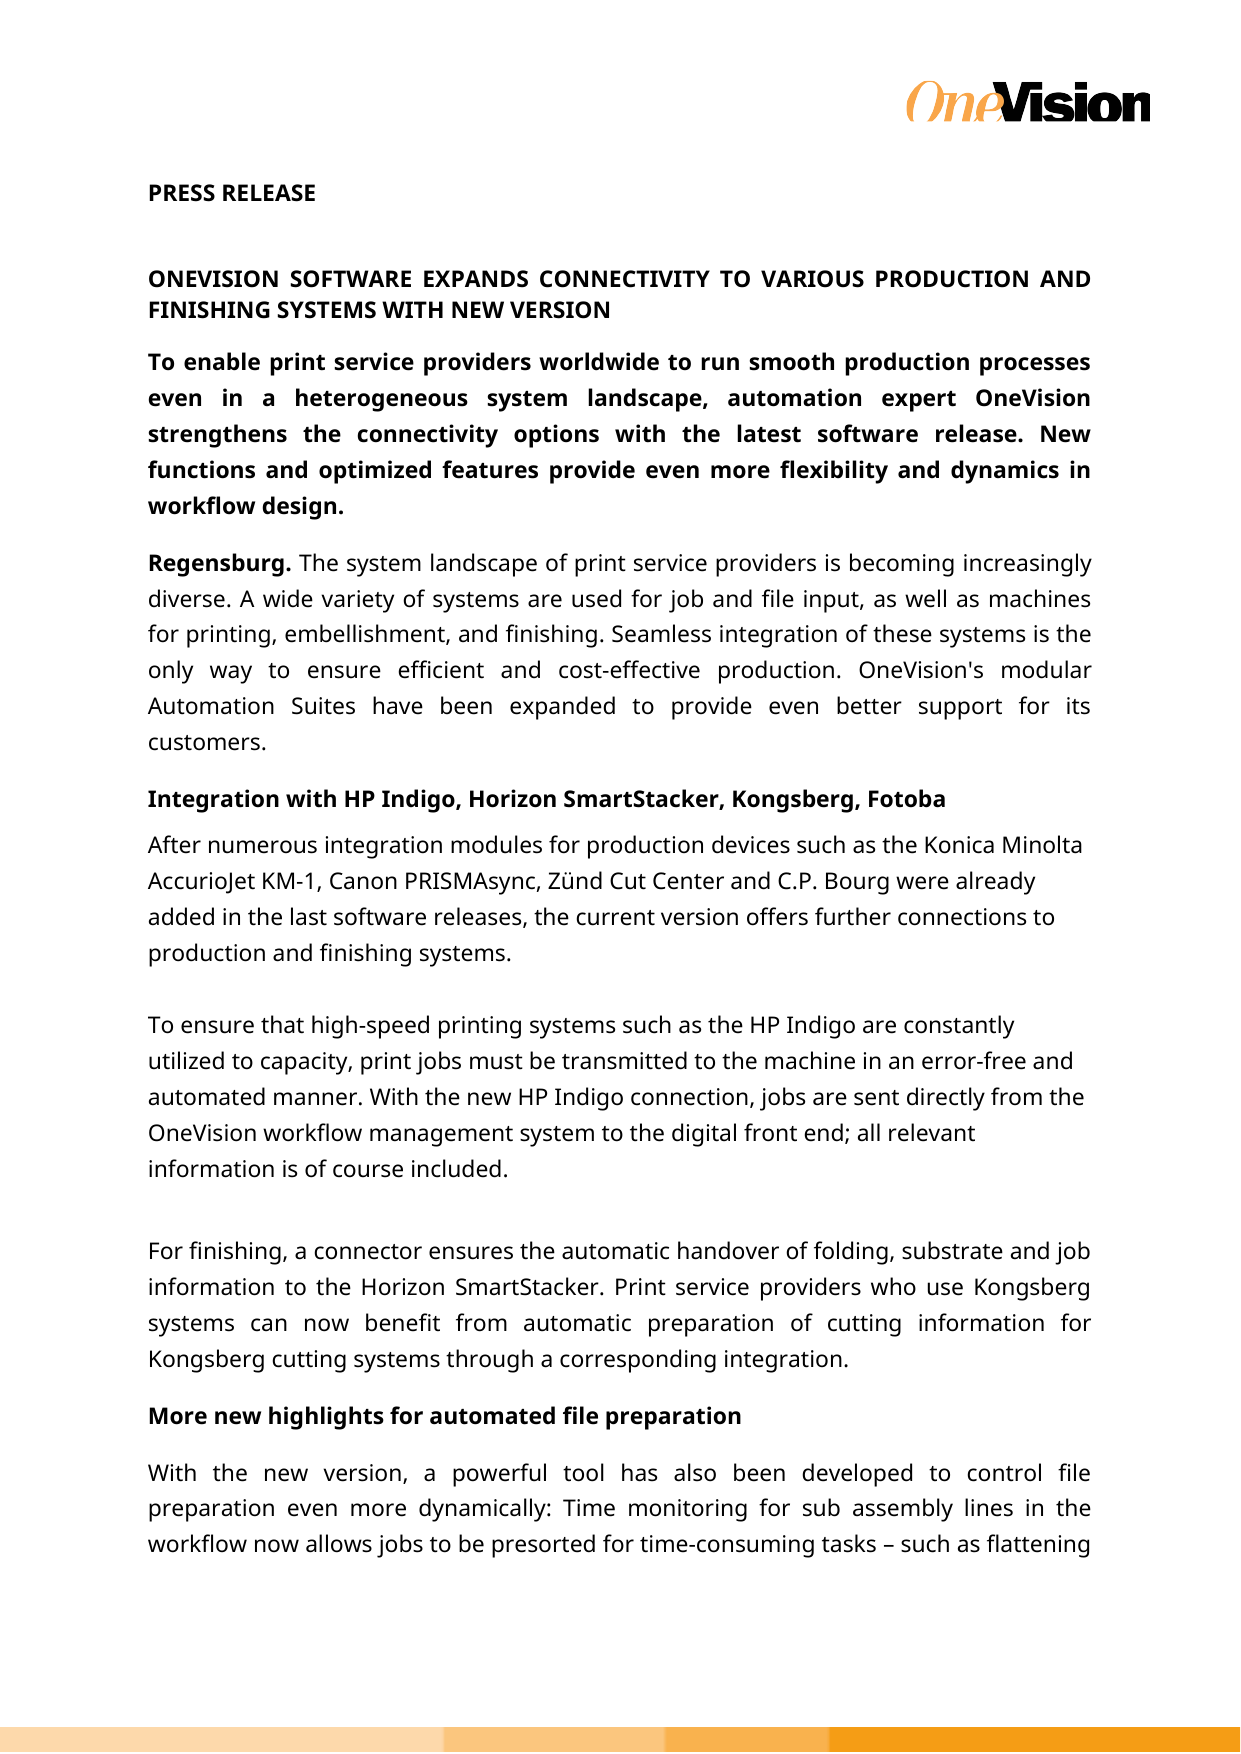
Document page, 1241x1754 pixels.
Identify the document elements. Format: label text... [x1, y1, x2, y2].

text PRESS RELEASE [148, 177, 1092, 208]
text Regensburg. The system landscape of print service providers is becoming increasingly diverse. A wide variety of systems are used for job and file input, as well as machines for printing, embellishment, and finishing. Seamless integration of these systems is the only way to ensure efficient and cost-effective production. OneVision's modular Automation Suites have been expanded to provide even better support for its customers. [148, 547, 1092, 757]
text To ensure that high-speed printing systems such as the HP Indigo are constantly utilized to capacity, print jobs must be transmitted to the machine in an error-free and automated manner. With the new HP Indigo connection, jobs are sent directly from the OneVision workflow management system to the digital front end; all relevant information is of course included. [148, 1009, 1092, 1184]
text ONEVISION SOFTWARE EXPANDS CONNECTIVITY TO VARIOUS PRODUCTION AND FINISHING SYSTEMS WITH NEW VERSION [148, 263, 1092, 325]
text To enable print service providers worldwide to run smooth production processes even in a heterogeneous system landscape, automation expert OneVision strengthens the connectivity options with the latest software release. New functions and optimized features provide even more flexibility and dynamics in workflow design. [148, 346, 1092, 521]
text After numerous integration modules for production devices such as the Konica Minolta AccurioJet KM-1, Canon PRISMAsync, Zünd Cut Center and C.P. Bourg were already added in the last software releases, the current version offers further connections to production and finishing systems. [148, 829, 1092, 968]
picture [906, 80, 1150, 122]
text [148, 1456, 1092, 1559]
picture [0, 1727, 1241, 1752]
text More new highlights for automated file preparation [148, 1400, 1092, 1431]
text Integration with HP Indigo, Horizon SmartStacker, Kongsberg, Fotoba [148, 783, 1092, 814]
text For finishing, a connector ensures the automatic handover of folding, substrate and job information to the Horizon SmartStacker. Print service providers who use Kongsberg systems can now benefit from automatic preparation of cutting information for Kongsberg cutting systems through a corresponding integration. [148, 1235, 1092, 1374]
